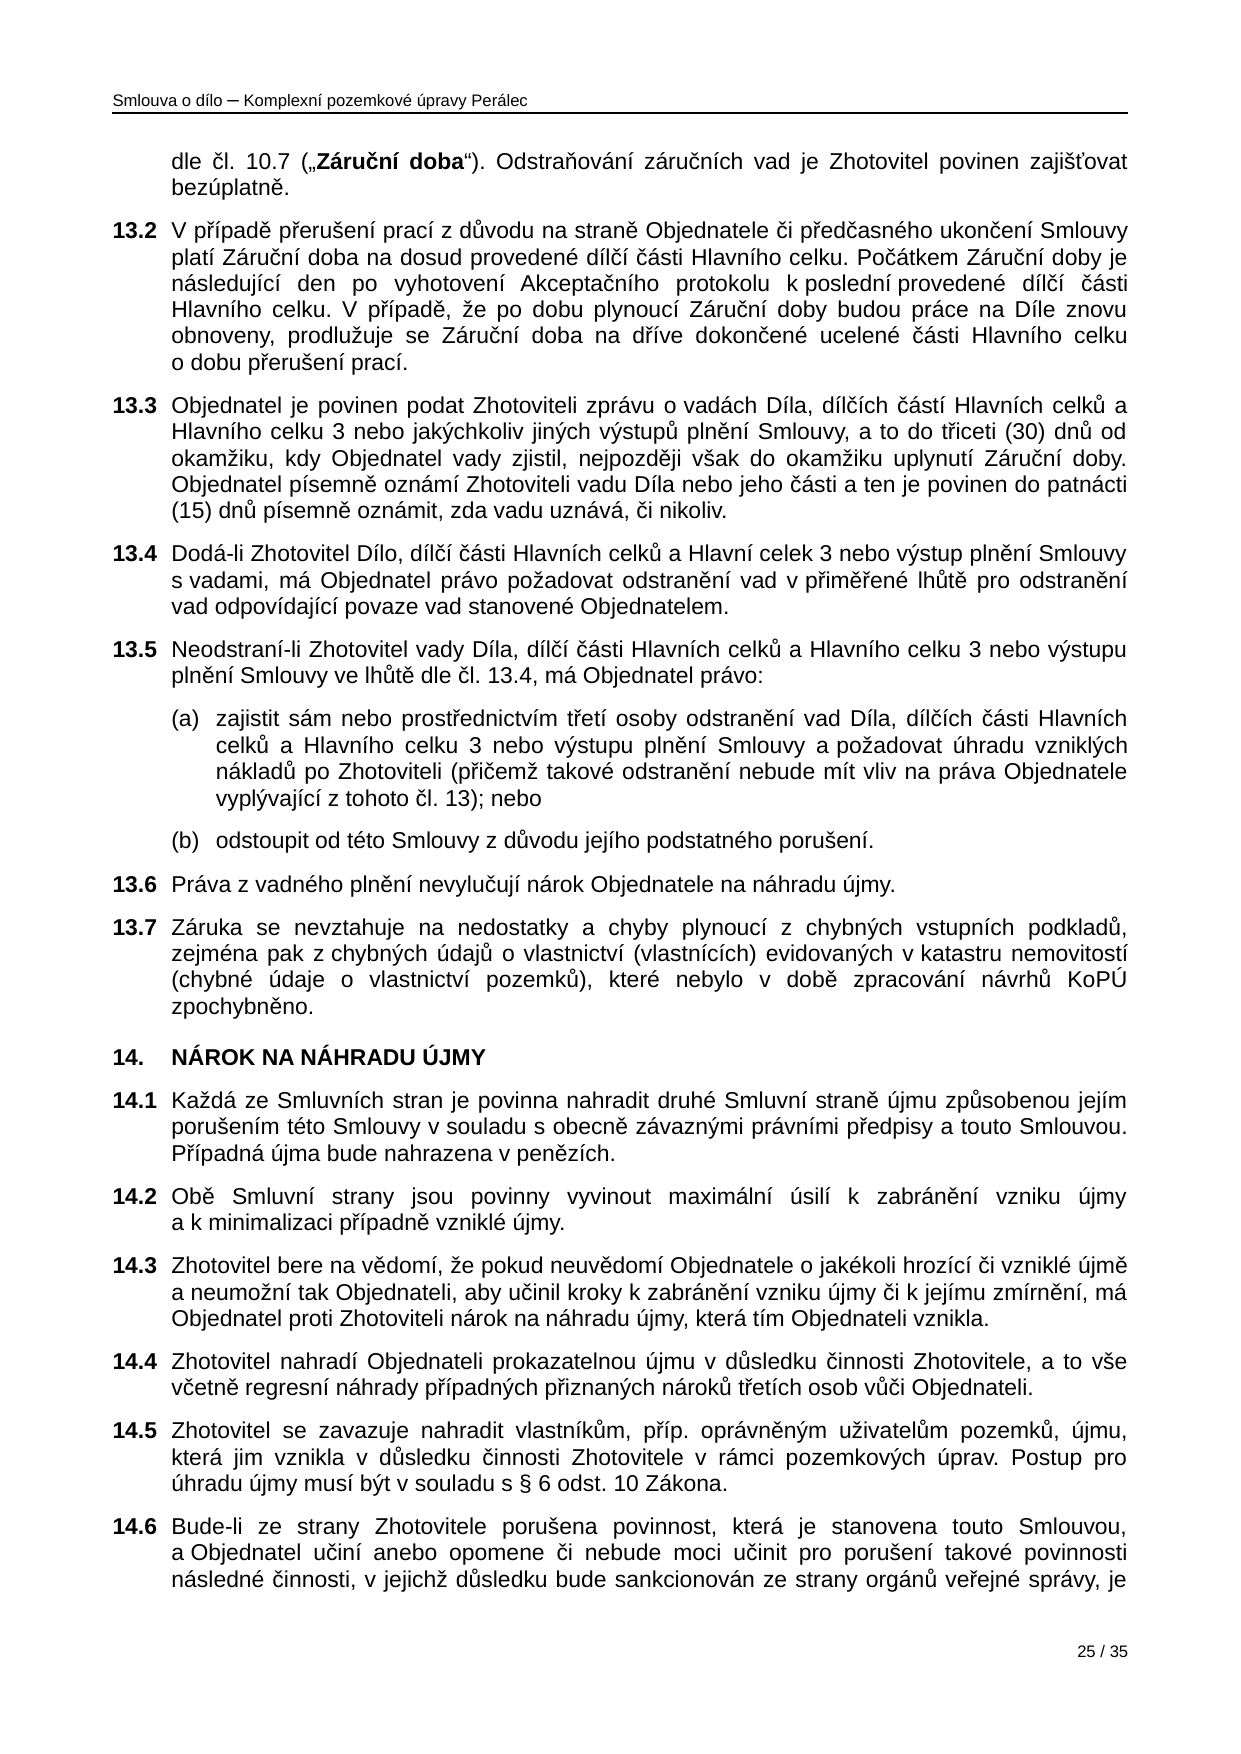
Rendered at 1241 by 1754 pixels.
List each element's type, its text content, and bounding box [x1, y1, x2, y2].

text Zhotovitel bere na vědomí, že pokud neuvědomí Objednatele o jakékoli hrozící či vzniklé újmě a neumožní tak Objednateli, aby učinil kroky k zabránění vzniku újmy či k jejímu zmírnění, má Objednatel proti Zhotoviteli nárok na náhradu újmy, která tím Objednateli vznikla. [112, 1252, 1128, 1331]
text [112, 148, 1128, 200]
text Objednatel je povinen podat Zhotoviteli zprávu o vadách Díla, dílčích částí Hlavních celků a Hlavního celku 3 nebo jakýchkoliv jiných výstupů plnění Smlouvy, a to do třiceti (30) dnů od okamžiku, kdy Objednatel vady zjistil, nejpozději však do okamžiku uplynutí Záruční doby. Objednatel písemně oznámí Zhotoviteli vadu Díla nebo jeho části a ten je povinen do patnácti (15) dnů písemně oznámit, zda vadu uznává, či nikoliv. [112, 392, 1128, 524]
text Záruka se nevztahuje na nedostatky a chyby plynoucí z chybných vstupních podkladů, zejména pak z chybných údajů o vlastnictví (vlastnících) evidovaných v katastru nemovitostí (chybné údaje o vlastnictví pozemků), které nebylo v době zpracování návrhů KoPÚ zpochybněno. [112, 913, 1128, 1019]
list zajistit sám nebo prostřednictvím třetí osoby odstranění vad Díla, dílčích části Hlavních celků a Hlavního celku 3 nebo výstupu plnění Smlouvy a požadovat úhradu vzniklých nákladů po Zhotoviteli (přičemž takové odstranění nebude mít vliv na práva Objednatele vyplývající z tohoto čl. 13); nebo [171, 705, 1128, 811]
text Zhotovitel se zavazuje nahradit vlastníkům, příp. oprávněným uživatelům pozemků, újmu, která jim vznikla v důsledku činnosti Zhotovitele v rámci pozemkových úprav. Postup pro úhradu újmy musí být v souladu s § 6 odst. 10 Zákona. [112, 1417, 1128, 1496]
text Práva z vadného plnění nevylučují nárok Objednatele na náhradu újmy. [112, 871, 1128, 897]
text Dodá-li Zhotovitel Dílo, dílčí části Hlavních celků a Hlavní celek 3 nebo výstup plnění Smlouvy s vadami, má Objednatel právo požadovat odstranění vad v přiměřené lhůtě pro odstranění vad odpovídající povaze vad stanovené Objednatelem. [112, 540, 1128, 619]
text odstoupit od této Smlouvy z důvodu jejího podstatného porušení. [171, 827, 1128, 854]
text Zhotovitel nahradí Objednateli prokazatelnou újmu v důsledku činnosti Zhotovitele, a to vše včetně regresní náhrady případných přiznaných nároků třetích osob vůči Objednateli. [112, 1348, 1128, 1401]
text Každá ze Smluvních stran je povinna nahradit druhé Smluvní straně újmu způsobenou jejím porušením této Smlouvy v souladu s obecně závaznými právními předpisy a touto Smlouvou. Případná újma bude nahrazena v penězích. [112, 1087, 1128, 1166]
text Nárok na náhradu újmy [112, 1044, 1128, 1070]
text Obě Smluvní strany jsou povinny vyvinout maximální úsilí k zabránění vzniku újmy a k minimalizaci případně vzniklé újmy. [112, 1183, 1128, 1235]
text Neodstraní-li Zhotovitel vady Díla, dílčí části Hlavních celků a Hlavního celku 3 nebo výstupu plnění Smlouvy ve lhůtě dle čl. 13.4, má Objednatel právo: [112, 636, 1128, 689]
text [112, 1513, 1128, 1592]
text V případě přerušení prací z důvodu na straně Objednatele či předčasného ukončení Smlouvy platí Záruční doba na dosud provedené dílčí části Hlavního celku. Počátkem Záruční doby je následující den po vyhotovení Akceptačního protokolu k poslední provedené dílčí části Hlavního celku. V případě, že po dobu plynoucí Záruční doby budou práce na Díle znovu obnoveny, prodlužuje se Záruční doba na dříve dokončené ucelené části Hlavního celku o dobu přerušení prací. [112, 217, 1128, 375]
